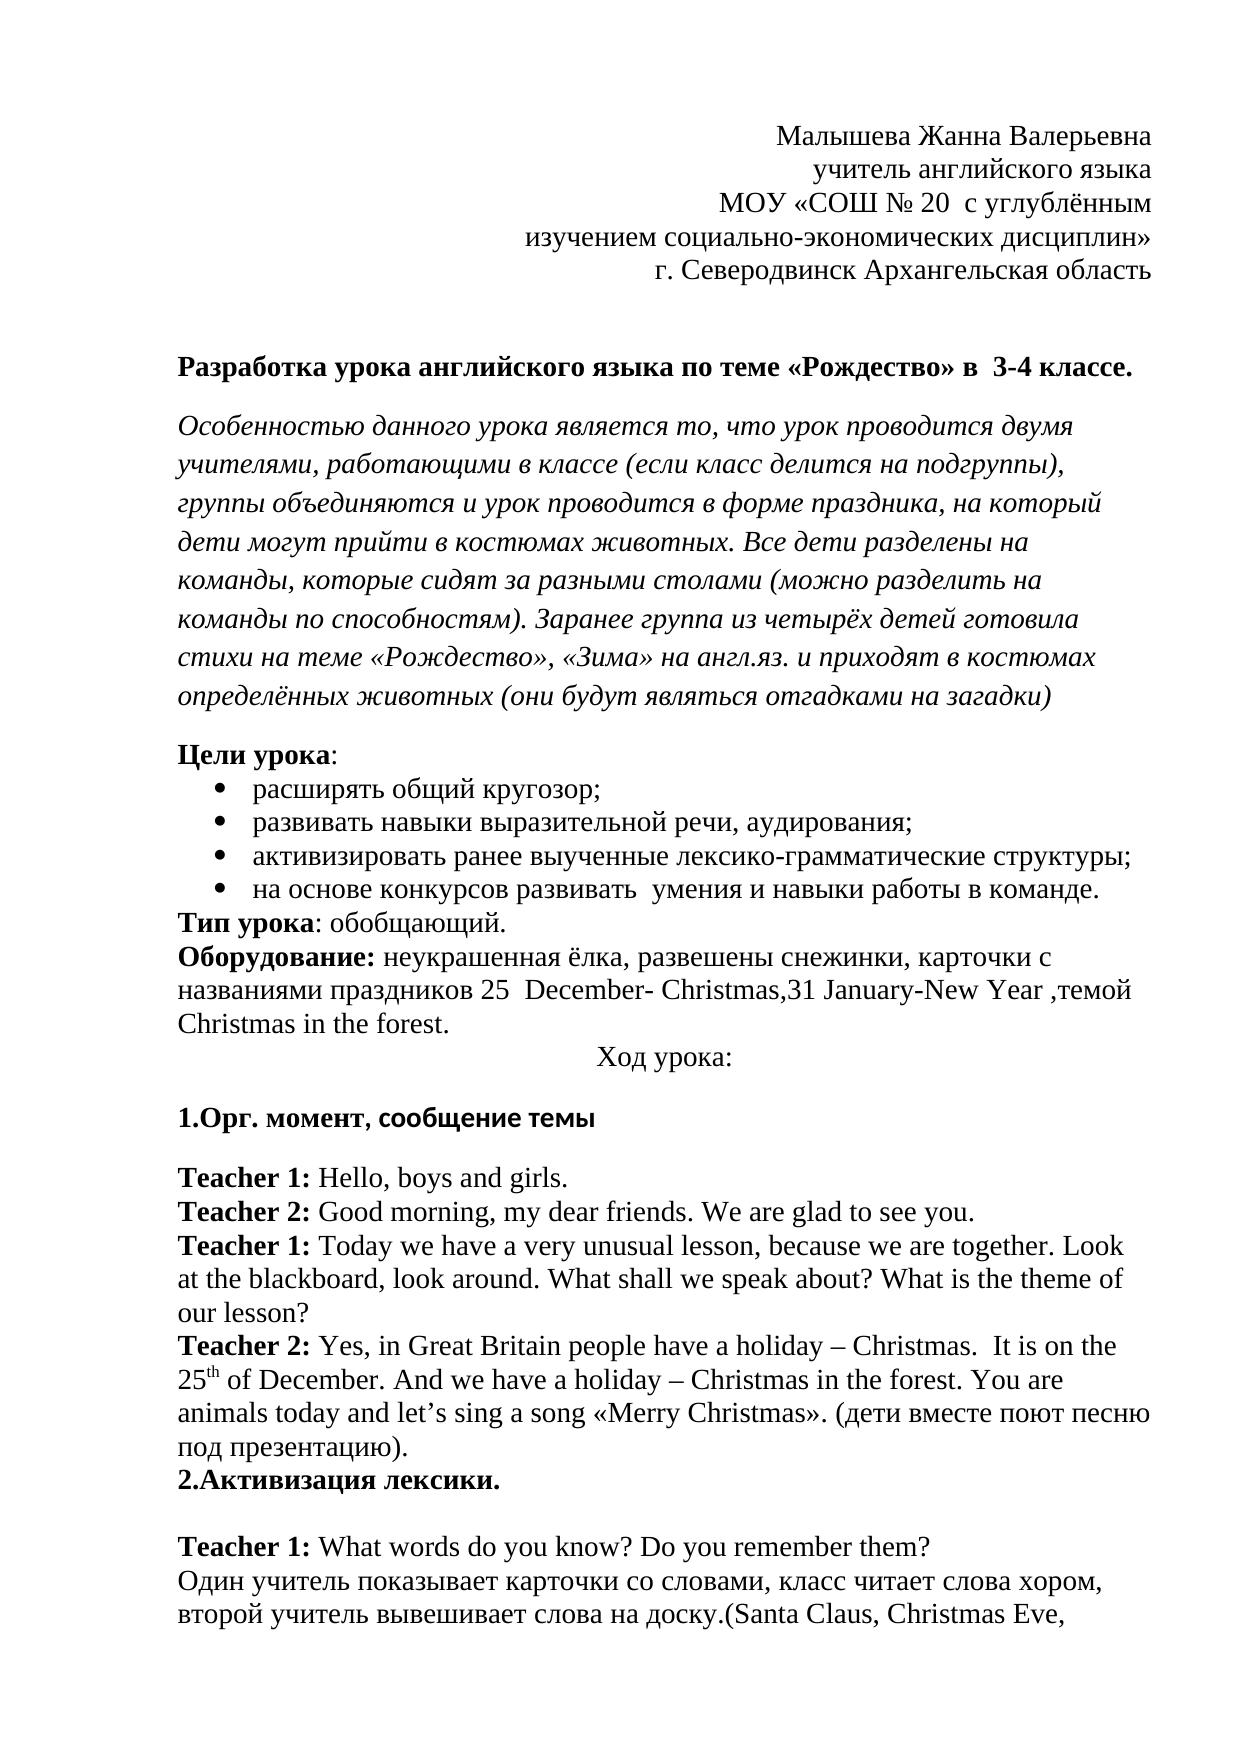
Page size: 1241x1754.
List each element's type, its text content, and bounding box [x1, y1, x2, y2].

text Teacher 2: Yes, in Great Britain people have a holiday – Christmas. It is on the 25th of December. And we have a holiday – Christmas in the forest. You are animals today and let’s sing a song «Merry Christmas». (дети вместе поют песню под презентацию). [177, 1328, 1152, 1462]
list развивать навыки выразительной речи, аудирования; [215, 804, 1152, 838]
text учитель английского языка [177, 152, 1152, 185]
text г. Северодвинск Архангельская область [177, 252, 1152, 286]
text изучением социально-экономических дисциплин» [177, 219, 1152, 252]
text Оборудование: неукрашенная ёлка, развешены снежинки, карточки с названиями праздников 25 December- Christmas,31 January-New Year ,темой Christmas in the forest. [177, 939, 1152, 1039]
list на основе конкурсов развивать умения и навыки работы в команде. [215, 872, 1152, 905]
text МОУ «СОШ № 20 с углублённым [177, 185, 1152, 219]
text 2.Активизация лексики. [177, 1462, 1152, 1496]
text 1.Орг. момент, сообщение темы [177, 1099, 1152, 1134]
text Тип урока: обобщающий. [177, 905, 1152, 939]
text Особенностью данного урока является то, что урок проводится двумя учителями, работающими в классе (если класс делится на подгруппы), группы объединяются и урок проводится в форме праздника, на который дети могут прийти в костюмах животных. Все дети разделены на команды, которые сидят за разными столами (можно разделить на команды по способностям). Заранее группа из четырёх детей готовила стихи на теме «Рождество», «Зима» на англ.яз. и приходят в костюмах определённых животных (они будут являться отгадками на загадки) [177, 408, 1152, 711]
text Teacher 1: Today we have a very unusual lesson, because we are together. Look at the blackboard, look around. What shall we speak about? What is the theme of our lesson? [177, 1228, 1152, 1328]
text Малышева Жанна Валерьевна [177, 118, 1152, 152]
text Teacher 1: Hello, boys and girls. [177, 1161, 1152, 1194]
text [177, 1563, 1152, 1630]
list расширять общий кругозор; [215, 771, 1152, 804]
list активизировать ранее выученные лексико-грамматические структуры; [215, 838, 1152, 872]
text Разработка урока английского языка по теме «Рождество» в 3-4 классе. [177, 349, 1152, 382]
text Teacher 1: What words do you know? Do you remember them? [177, 1529, 1152, 1563]
text Ход урока: [177, 1039, 1152, 1073]
text Цели урока: [177, 737, 1152, 771]
text Teacher 2: Good morning, my dear friends. We are glad to see you. [177, 1194, 1152, 1228]
